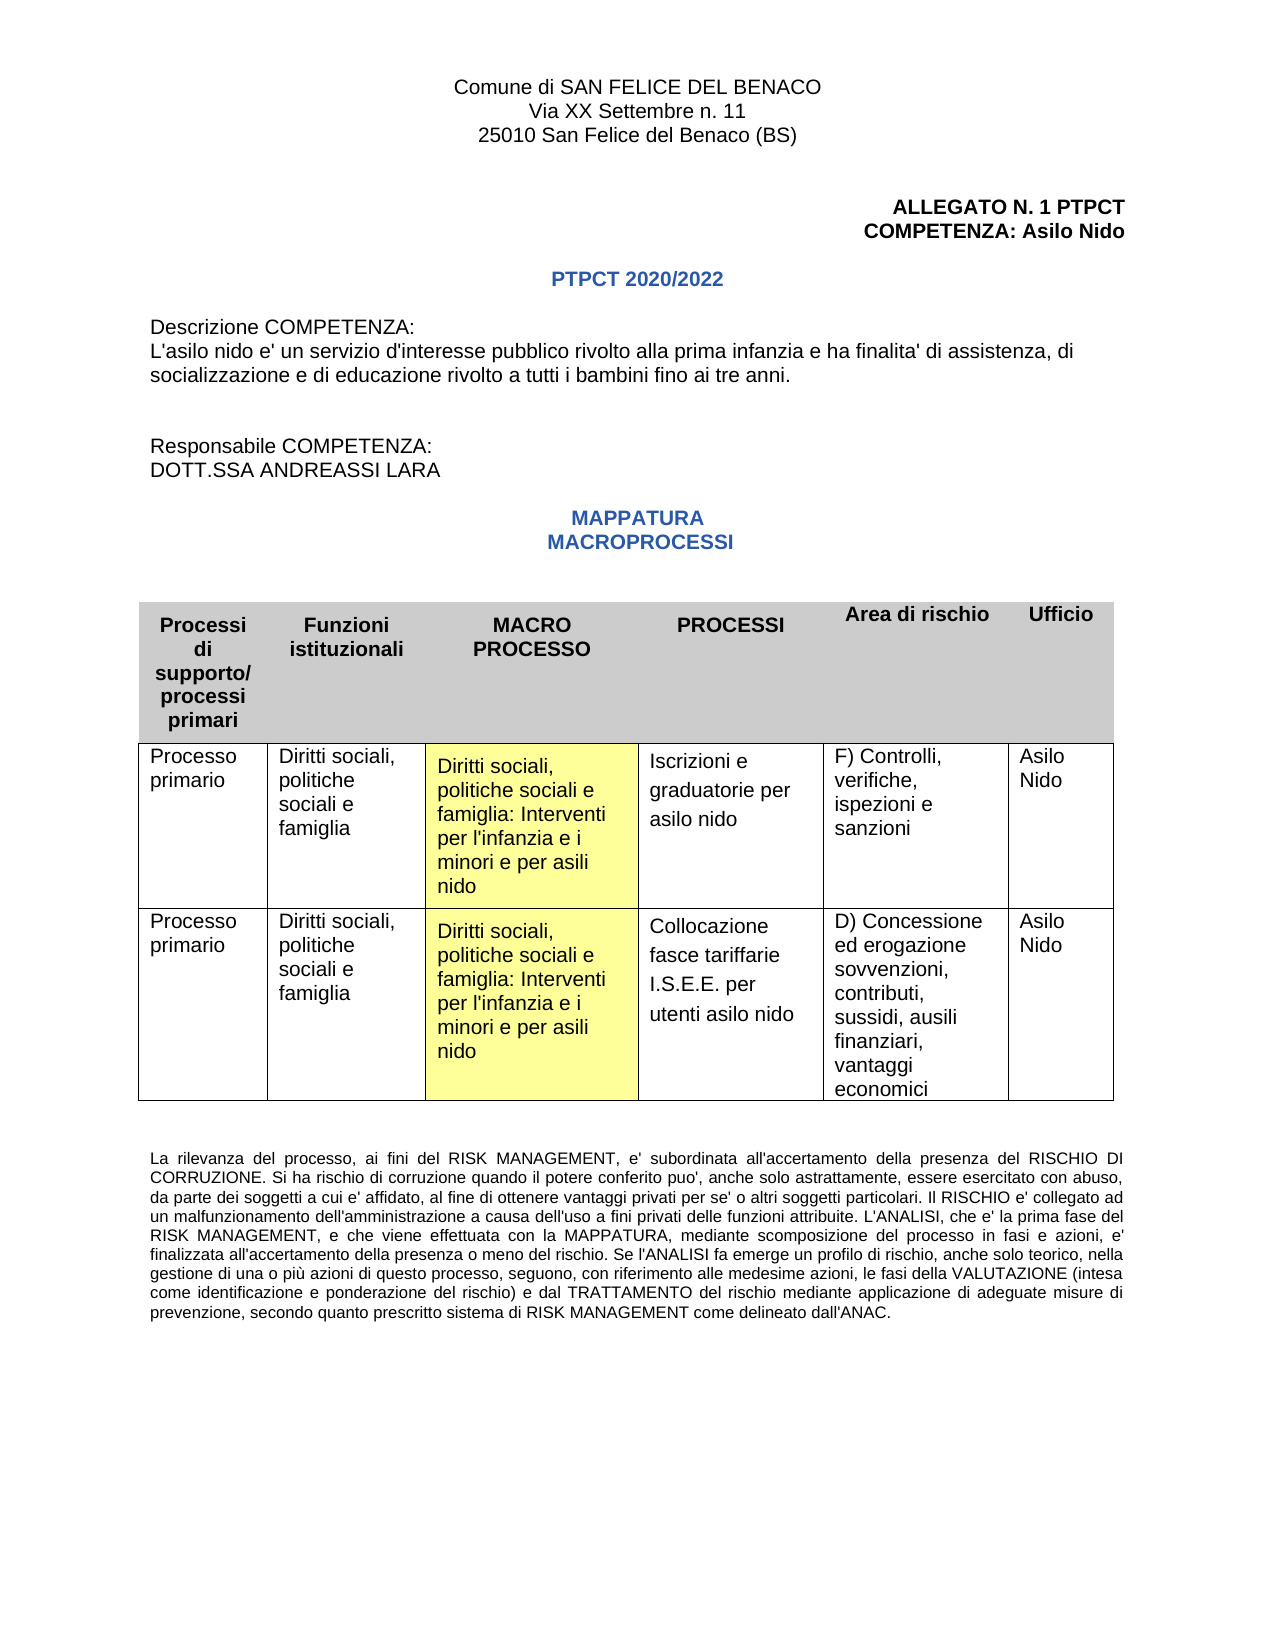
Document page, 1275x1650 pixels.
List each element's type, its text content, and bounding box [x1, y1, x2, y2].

text Responsabile COMPETENZA: [150, 434, 1125, 458]
table_cell Diritti sociali, politiche sociali e famiglia [268, 909, 425, 1100]
table_cell Diritti sociali, politiche sociali e famiglia: Interventi per l'infanzia e i minori e per asili nido [426, 909, 638, 1100]
text COMPETENZA: Asilo Nido [150, 219, 1125, 243]
table_cell Iscrizioni e graduatorie per asilo nido [639, 744, 823, 908]
table_header Ufficio [1008, 602, 1114, 743]
text MAPPATURA [150, 506, 1125, 530]
table_cell D) Concessione ed erogazione sovvenzioni, contributi, sussidi, ausili finanziari, vantaggi economici [824, 909, 1008, 1100]
text DOTT.SSA ANDREASSI LARA [150, 458, 1125, 482]
table_header PROCESSI [638, 602, 823, 743]
table_cell Processo primario [139, 909, 267, 1100]
text ALLEGATO N. 1 PTPCT [150, 195, 1125, 219]
table_header Processi di supporto/processi primari [139, 602, 267, 743]
text PTPCT 2020/2022 [150, 267, 1125, 291]
table_cell Collocazione fasce tariffarie I.S.E.E. per utenti asilo nido [639, 909, 823, 1100]
text MACROPROCESSI [150, 530, 1125, 554]
table_cell Diritti sociali, politiche sociali e famiglia [268, 744, 425, 908]
text Via XX Settembre n. 11 [150, 99, 1125, 123]
text 25010 San Felice del Benaco (BS) [150, 123, 1125, 147]
table_cell F) Controlli, verifiche, ispezioni e sanzioni [824, 744, 1008, 908]
text Comune di SAN FELICE DEL BENACO [150, 75, 1125, 99]
table_cell Asilo Nido [1009, 744, 1113, 908]
text La rilevanza del processo, ai fini del RISK MANAGEMENT, e' subordinata all'accertamento della presenza del RISCHIO DI CORRUZIONE. Si ha rischio di corruzione quando il potere conferito puo', anche solo astrattamente, essere esercitato con abuso, da parte dei soggetti a cui e' affidato, al fine di ottenere vantaggi privati per se' o altri soggetti particolari. Il RISCHIO e' collegato ad un malfunzionamento dell'amministrazione a causa dell'uso a fini privati delle funzioni attribuite. L'ANALISI, che e' la prima fase del RISK MANAGEMENT, e che viene effettuata con la MAPPATURA, mediante scomposizione del processo in fasi e azioni, e' finalizzata all'accertamento della presenza o meno del rischio. Se l'ANALISI fa emerge un profilo di rischio, anche solo teorico, nella gestione di una o più azioni di questo processo, seguono, con riferimento alle medesime azioni, le fasi della VALUTAZIONE (intesa come identificazione e ponderazione del rischio) e dal TRATTAMENTO del rischio mediante applicazione di adeguate misure di prevenzione, secondo quanto prescritto sistema di RISK MANAGEMENT come delineato dall'ANAC. [150, 1149, 1125, 1322]
text L'asilo nido e' un servizio d'interesse pubblico rivolto alla prima infanzia e ha finalita' di assistenza, di socializzazione e di educazione rivolto a tutti i bambini fino ai tre anni. [150, 338, 1125, 386]
table_cell Processo primario [139, 744, 267, 908]
table_cell Diritti sociali, politiche sociali e famiglia: Interventi per l'infanzia e i minori e per asili nido [426, 744, 638, 908]
table_header Funzioni istituzionali [267, 602, 426, 743]
table_header Area di rischio [823, 602, 1008, 743]
table_cell Asilo Nido [1009, 909, 1113, 1100]
text Descrizione COMPETENZA: [150, 314, 1125, 338]
table_header MACRO PROCESSO [426, 602, 638, 743]
